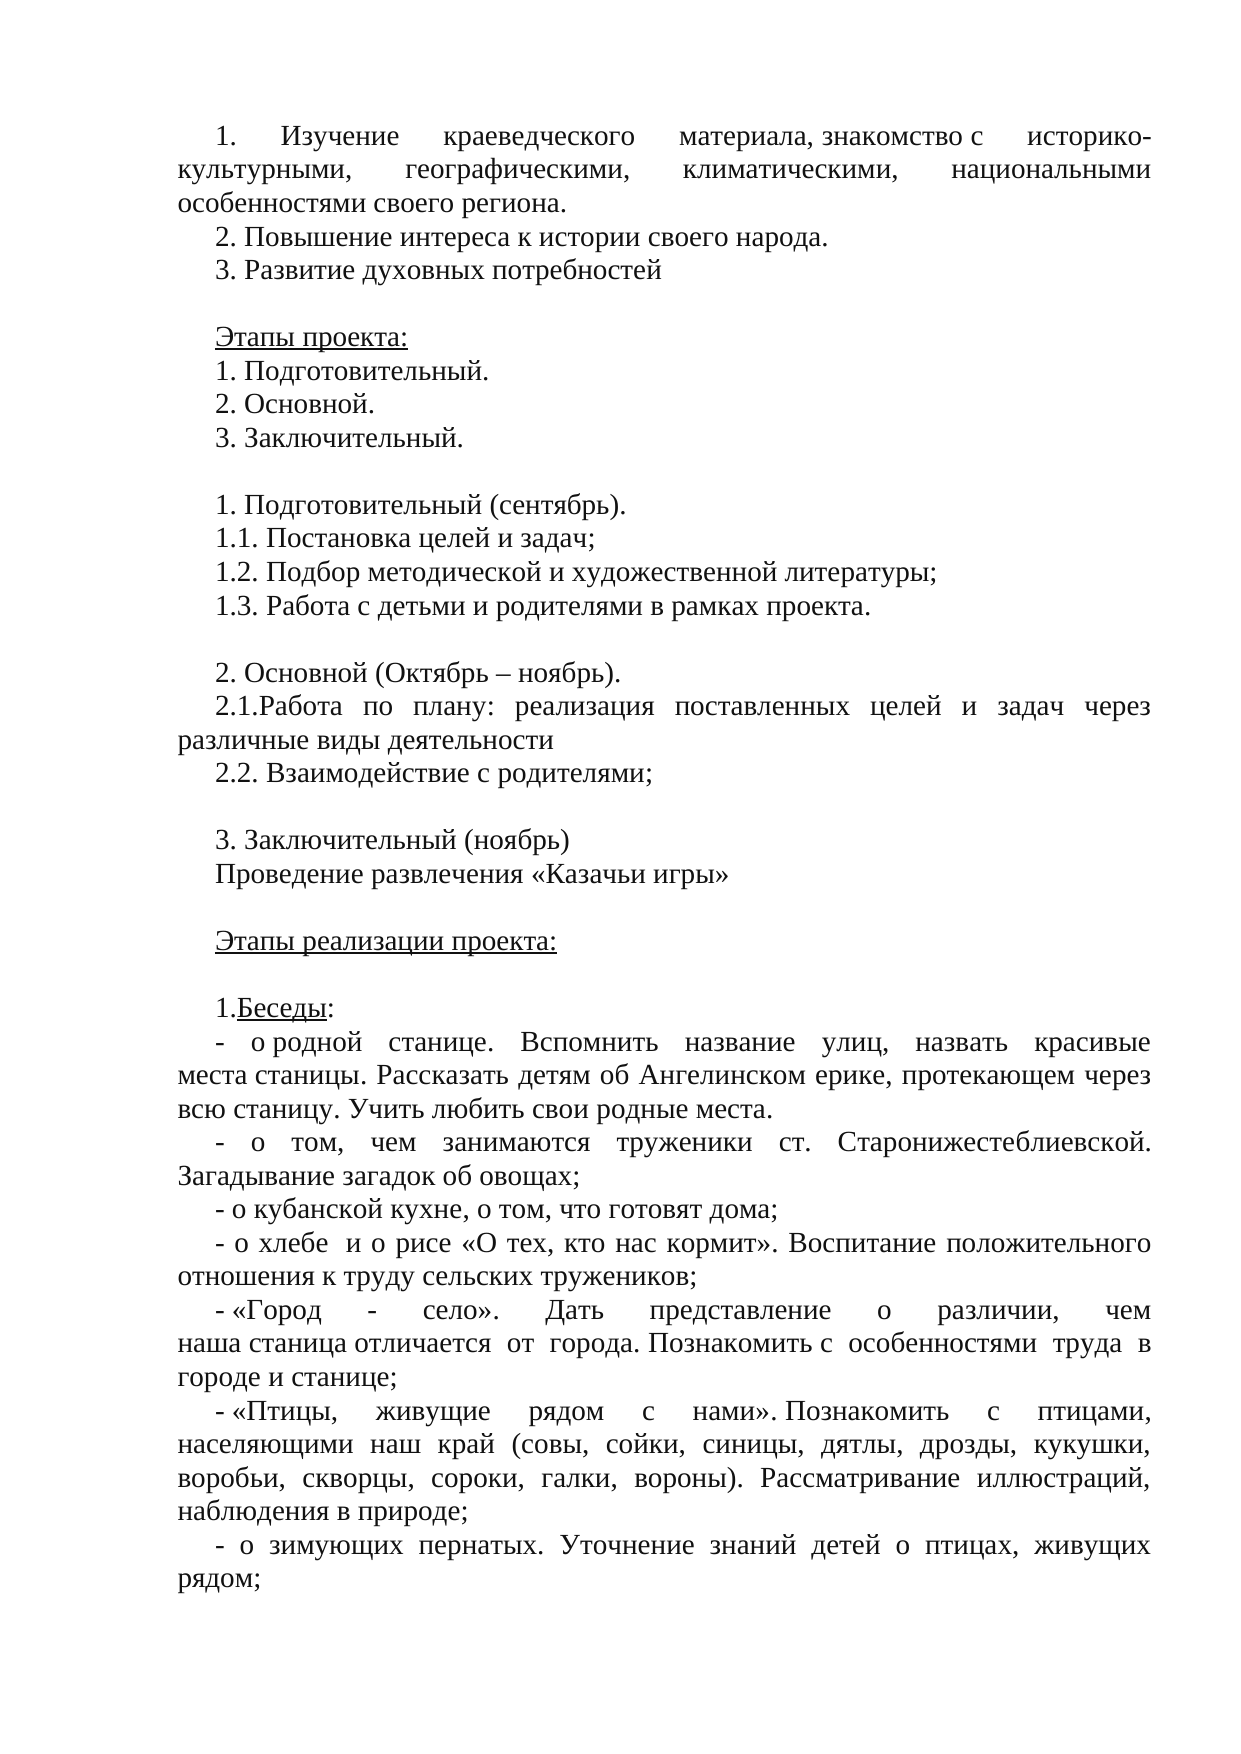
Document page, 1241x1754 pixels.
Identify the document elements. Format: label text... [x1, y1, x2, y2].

text - о кубанской кухне, о том, что готовят дома; [177, 1191, 1152, 1225]
text Этапы проекта: [177, 319, 1152, 353]
text 2.2. Взаимодействие с родителями; [177, 755, 1152, 789]
text 1.3. Работа с детьми и родителями в рамках проекта. [177, 588, 1152, 621]
text 3. Заключительный. [177, 420, 1152, 453]
text 1.1. Постановка целей и задач; [177, 521, 1152, 554]
text 3. Развитие духовных потребностей [177, 252, 1152, 286]
text Проведение развлечения «Казачьи игры» [177, 856, 1152, 889]
text 2. Основной. [177, 386, 1152, 420]
text - о родной станице. Вспомнить название улиц, назвать красивые места станицы. Рассказать детям об Ангелинском ерике, протекающем через всю станицу. Учить любить свои родные места. [177, 1024, 1152, 1124]
text 2. Основной (Октябрь – ноябрь). [177, 655, 1152, 688]
text 1. Подготовительный (сентябрь). [177, 487, 1152, 521]
text - о том, чем занимаются труженики ст. Старонижестеблиевской. Загадывание загадок об овощах; [177, 1124, 1152, 1191]
text - «Город - село». Дать представление о различии, чем наша станица отличается от города. Познакомить с особенностями труда в городе и станице; [177, 1292, 1152, 1393]
text 2.1.Работа по плану: реализация поставленных целей и задач через различные виды деятельности [177, 688, 1152, 755]
text - о хлебе и о рисе «О тех, кто нас кормит». Воспитание положительного отношения к труду сельских тружеников; [177, 1225, 1152, 1292]
text 3. Заключительный (ноябрь) [177, 822, 1152, 856]
text - «Птицы, живущие рядом с нами». Познакомить с птицами, населяющими наш край (совы, сойки, синицы, дятлы, дрозды, кукушки, воробьи, скворцы, сороки, галки, вороны). Рассматривание иллюстраций, наблюдения в природе; [177, 1393, 1152, 1527]
text 1. Изучение краеведческого материала, знакомство с историко-культурными, географическими, климатическими, национальными особенностями своего региона. [177, 118, 1152, 219]
text 2. Повышение интереса к истории своего народа. [177, 219, 1152, 252]
text 1. Подготовительный. [177, 353, 1152, 386]
text 1.2. Подбор методической и художественной литературы; [177, 554, 1152, 588]
text - о зимующих пернатых. Уточнение знаний детей о птицах, живущих рядом; [177, 1527, 1152, 1594]
text 1.Беседы: [177, 990, 1152, 1024]
text Этапы реализации проекта: [177, 923, 1152, 957]
